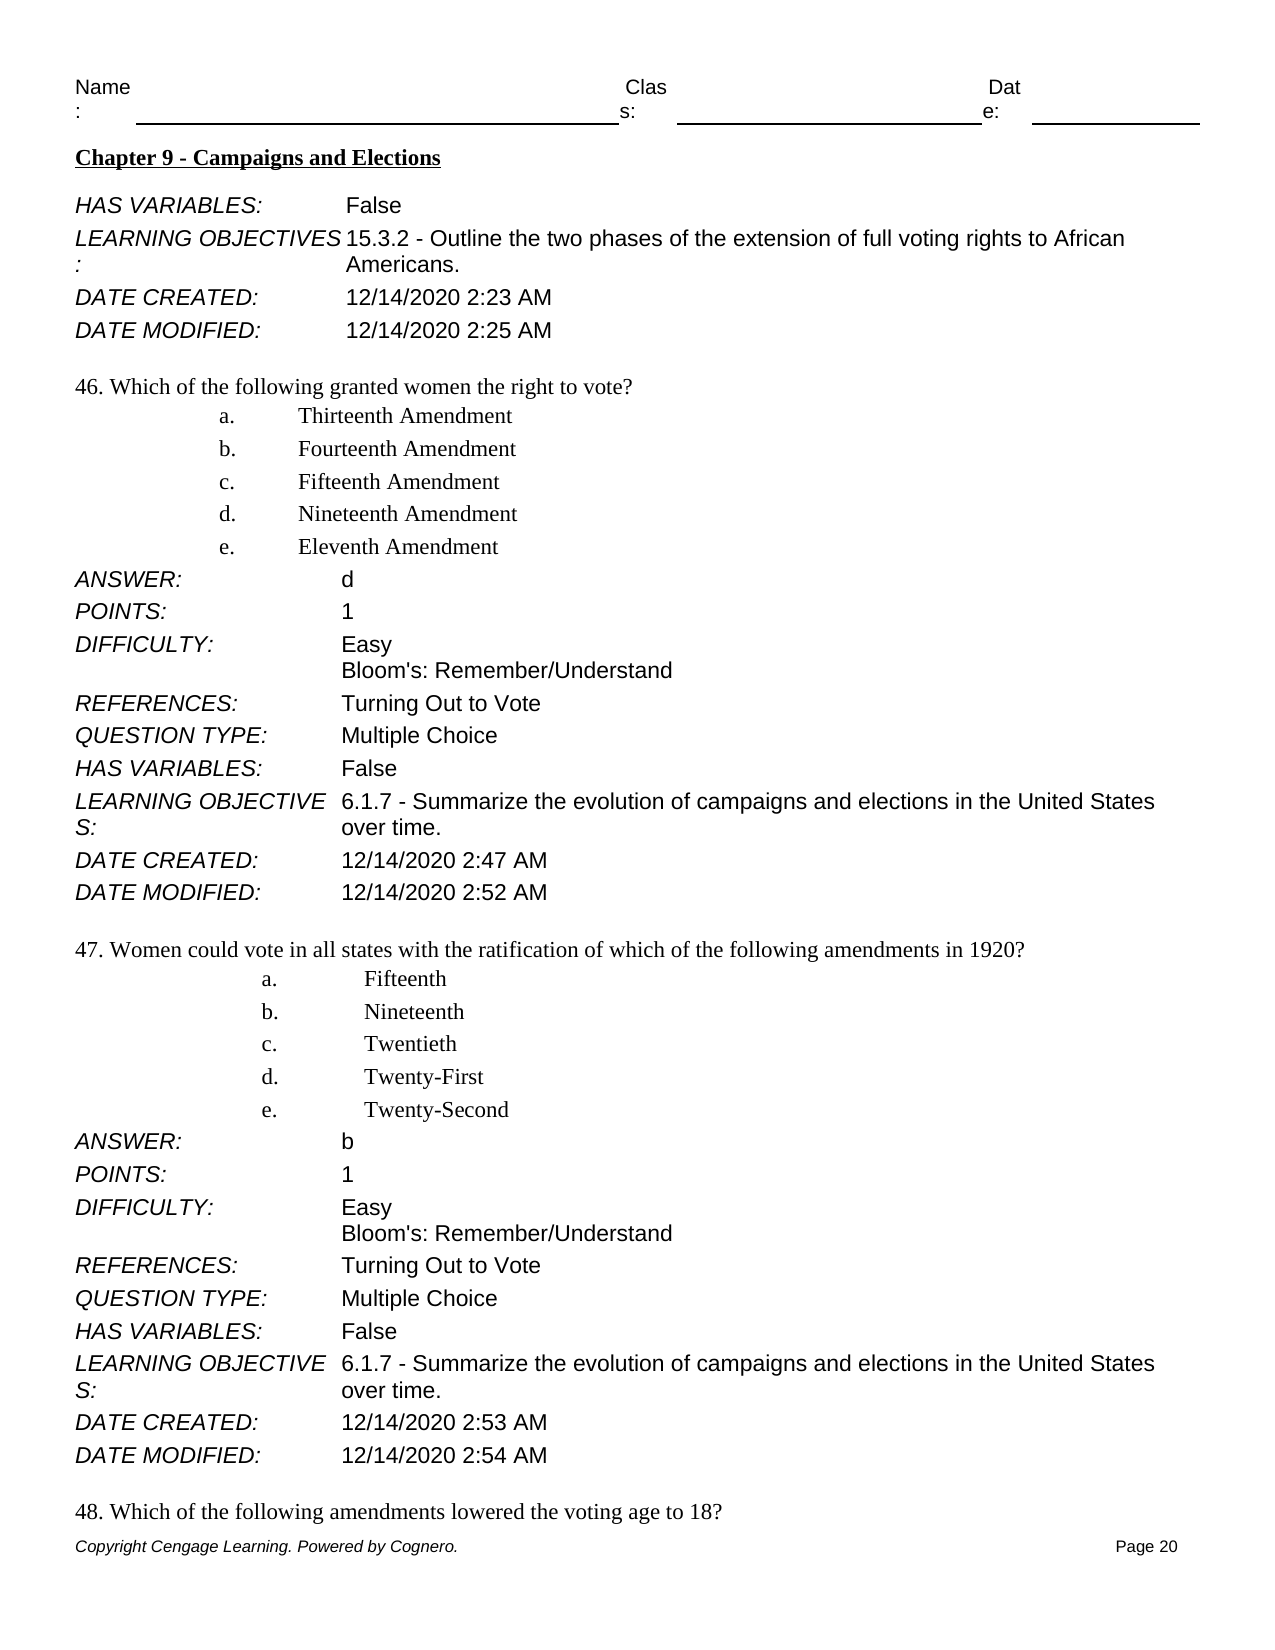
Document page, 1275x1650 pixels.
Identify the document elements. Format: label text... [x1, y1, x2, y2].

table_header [75, 1498, 1200, 1525]
table_header 47. Women could vote in all states with the ratification of which of the following amendments in 1920? [75, 936, 1200, 1471]
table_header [75, 189, 1200, 346]
table_header 46. Which of the following granted women the right to vote? [75, 373, 1200, 909]
